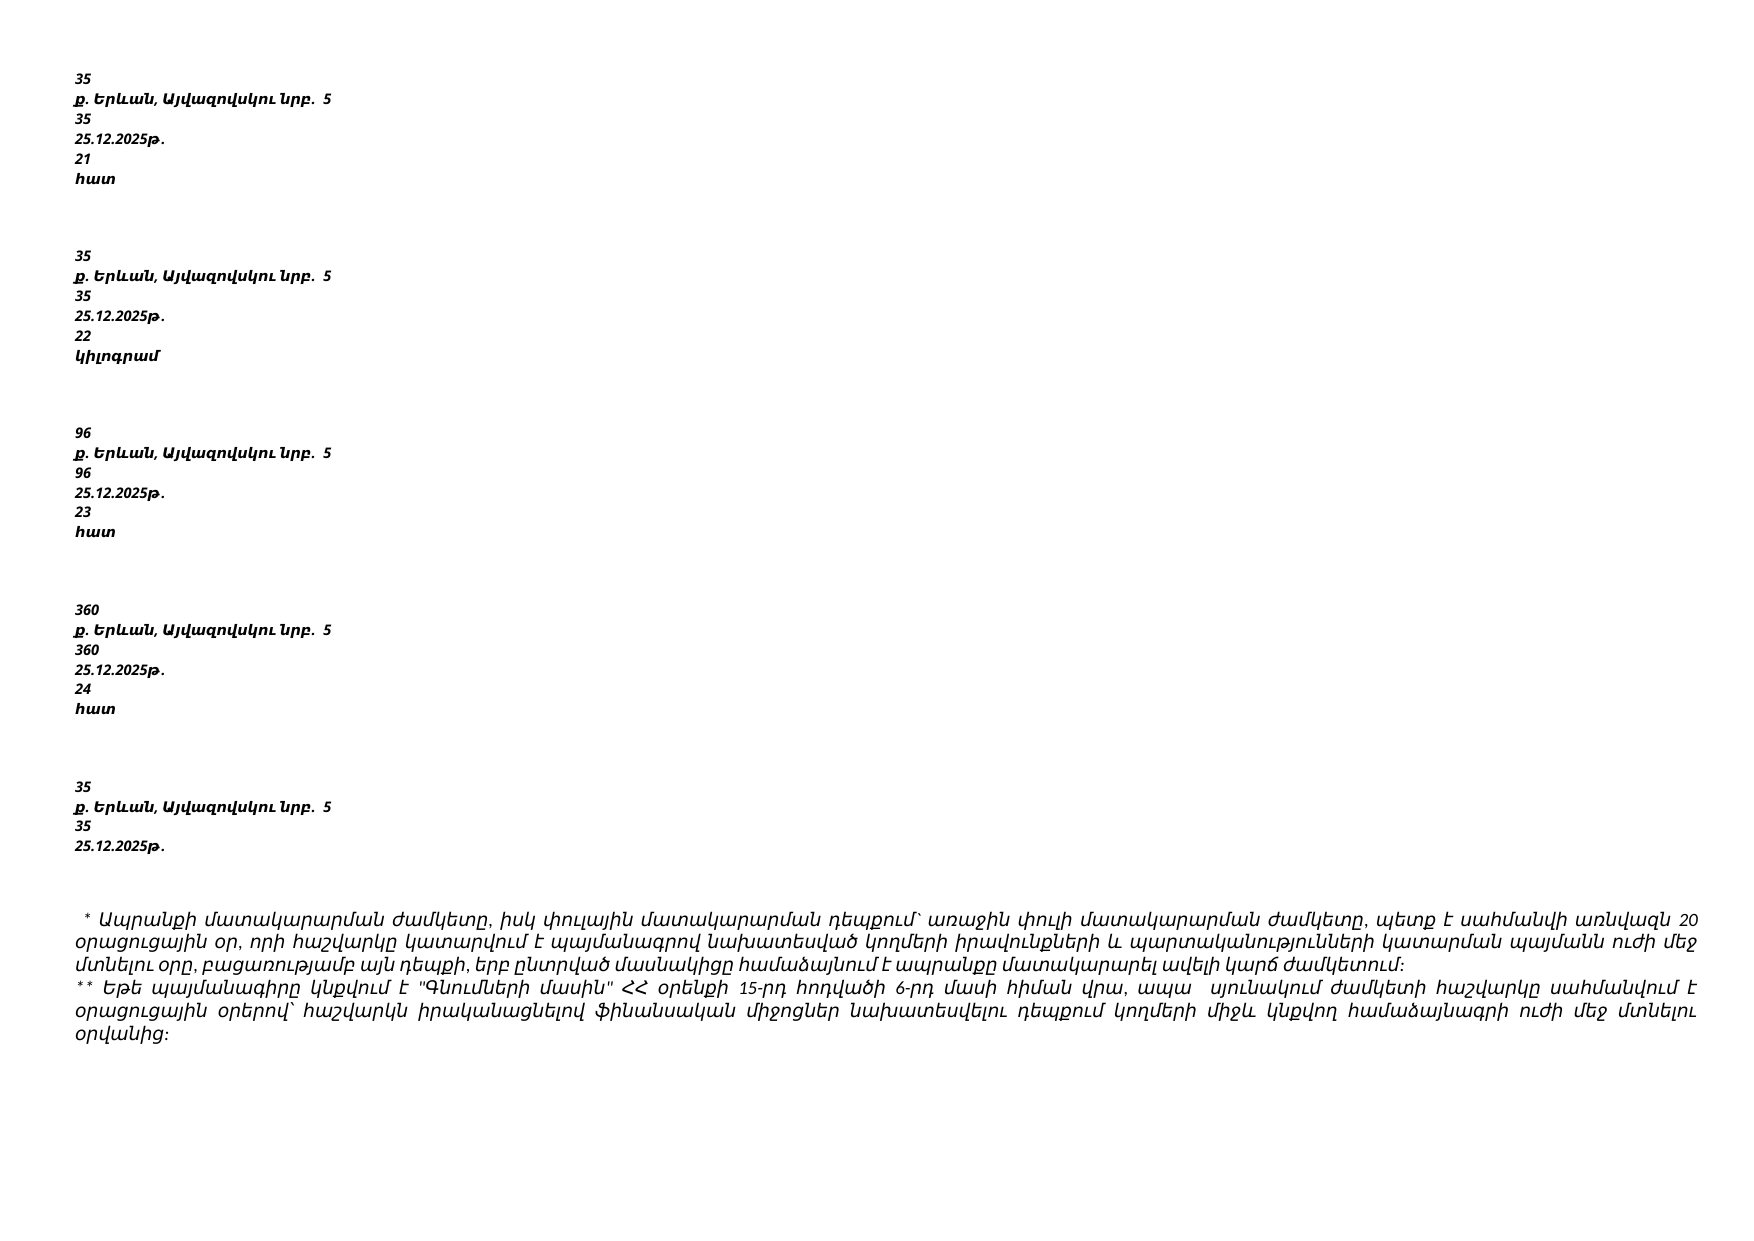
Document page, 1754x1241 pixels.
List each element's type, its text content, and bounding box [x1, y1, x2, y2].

text ** Եթե պայմանագիրը կնքվում է "Գնումների մասին" ՀՀ օրենքի 15-րդ հոդվածի 6-րդ մասի հիման վրա, ապա սյունակում ժամկետի հաշվարկը սահմանվում է օրացուցային օրերով՝ հաշվարկն իրականացնելով ֆինանսական միջոցներ նախատեսվելու դեպքում կողմերի միջև կնքվող համաձայնագրի ուժի մեջ մտնելու օրվանից: [75, 976, 1698, 1045]
text * Ապրանքի մատակարարման ժամկետը, իսկ փուլային մատակարարման դեպքում` առաջին փուլի մատակարարման ժամկետը, պետք է սահմանվի առնվազն 20 օրացուցային օր, որի հաշվարկը կատարվում է պայմանագրով նախատեսված կողմերի իրավունքների և պարտականությունների կատարման պայմանն ուժի մեջ մտնելու օրը, բացառությամբ այն դեպքի, երբ ընտրված մասնակիցը համաձայնում է ապրանքը մատակարարել ավելի կարճ ժամկետում: [75, 908, 1698, 976]
